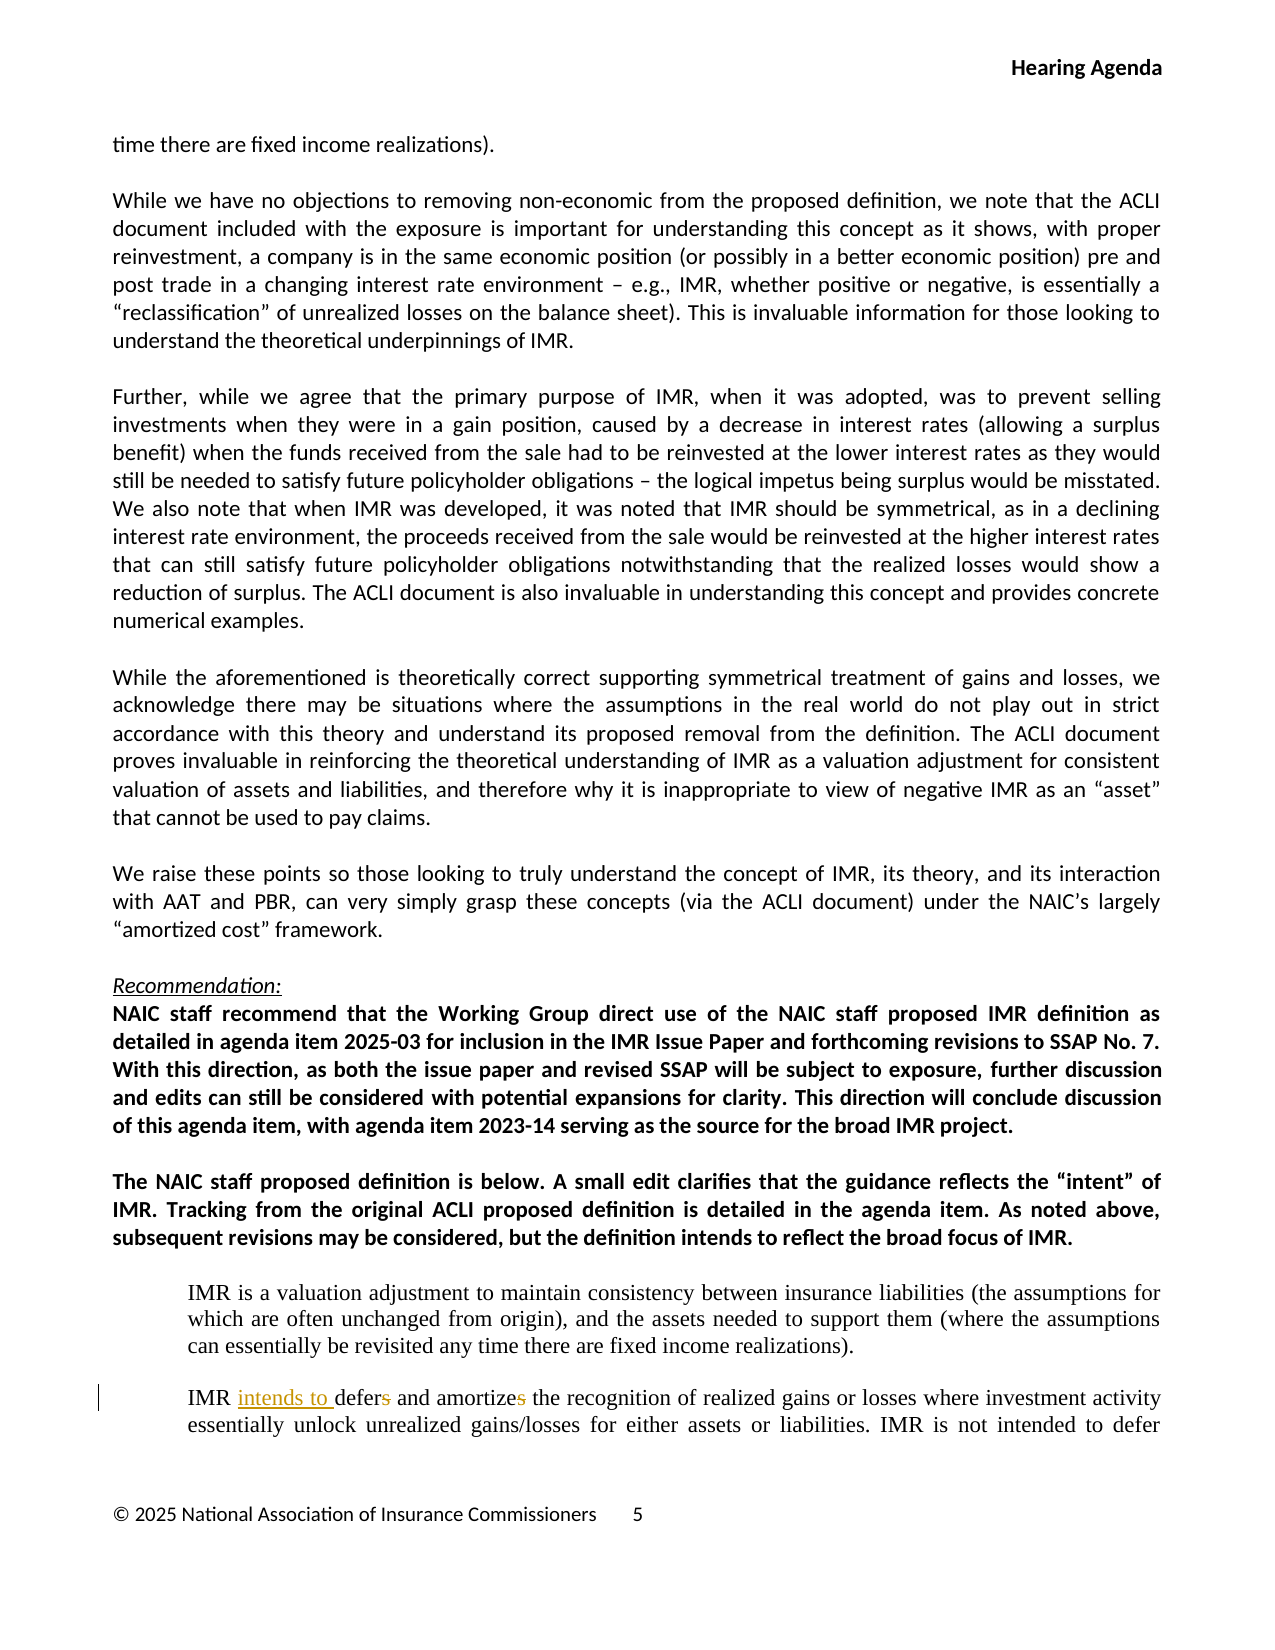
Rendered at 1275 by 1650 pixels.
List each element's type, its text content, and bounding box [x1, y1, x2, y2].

text Further, while we agree that the primary purpose of IMR, when it was adopted, was to prevent selling investments when they were in a gain position, caused by a decrease in interest rates (allowing a surplus benefit) when the funds received from the sale had to be reinvested at the lower interest rates as they would still be needed to satisfy future policyholder obligations – the logical impetus being surplus would be misstated. We also note that when IMR was developed, it was noted that IMR should be symmetrical, as in a declining interest rate environment, the proceeds received from the sale would be reinvested at the higher interest rates that can still satisfy future policyholder obligations notwithstanding that the realized losses would show a reduction of surplus. The ACLI document is also invaluable in understanding this concept and provides concrete numerical examples. [112, 382, 1162, 634]
text We raise these points so those looking to truly understand the concept of IMR, its theory, and its interaction with AAT and PBR, can very simply grasp these concepts (via the ACLI document) under the NAIC’s largely “amortized cost” framework. [112, 859, 1162, 943]
list Recommendation: [112, 971, 1162, 999]
text NAIC staff recommend that the Working Group direct use of the NAIC staff proposed IMR definition as detailed in agenda item 2025-03 for inclusion in the IMR Issue Paper and forthcoming revisions to SSAP No. 7. With this direction, as both the issue paper and revised SSAP will be subject to exposure, further discussion and edits can still be considered with potential expansions for clarity. This direction will conclude discussion of this agenda item, with agenda item 2023-14 serving as the source for the broad IMR project. [112, 999, 1162, 1139]
text While the aforementioned is theoretically correct supporting symmetrical treatment of gains and losses, we acknowledge there may be situations where the assumptions in the real world do not play out in strict accordance with this theory and understand its proposed removal from the definition. The ACLI document proves invaluable in reinforcing the theoretical understanding of IMR as a valuation adjustment for consistent valuation of assets and liabilities, and therefore why it is inappropriate to view of negative IMR as an “asset” that cannot be used to pay claims. [112, 663, 1162, 831]
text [187, 1384, 1162, 1437]
text The NAIC staff proposed definition is below. A small edit clarifies that the guidance reflects the “intent” of IMR. Tracking from the original ACLI proposed definition is detailed in the agenda item. As noted above, subsequent revisions may be considered, but the definition intends to reflect the broad focus of IMR. [112, 1167, 1162, 1251]
text While we have no objections to removing non-economic from the proposed definition, we note that the ACLI document included with the exposure is important for understanding this concept as it shows, with proper reinvestment, a company is in the same economic position (or possibly in a better economic position) pre and post trade in a changing interest rate environment – e.g., IMR, whether positive or negative, is essentially a “reclassification” of unrealized losses on the balance sheet). This is invaluable information for those looking to understand the theoretical underpinnings of IMR. [112, 186, 1162, 354]
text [112, 130, 1162, 158]
text IMR is a valuation adjustment to maintain consistency between insurance liabilities (the assumptions for which are often unchanged from origin), and the assets needed to support them (where the assumptions can essentially be revisited any time there are fixed income realizations). [187, 1279, 1162, 1358]
